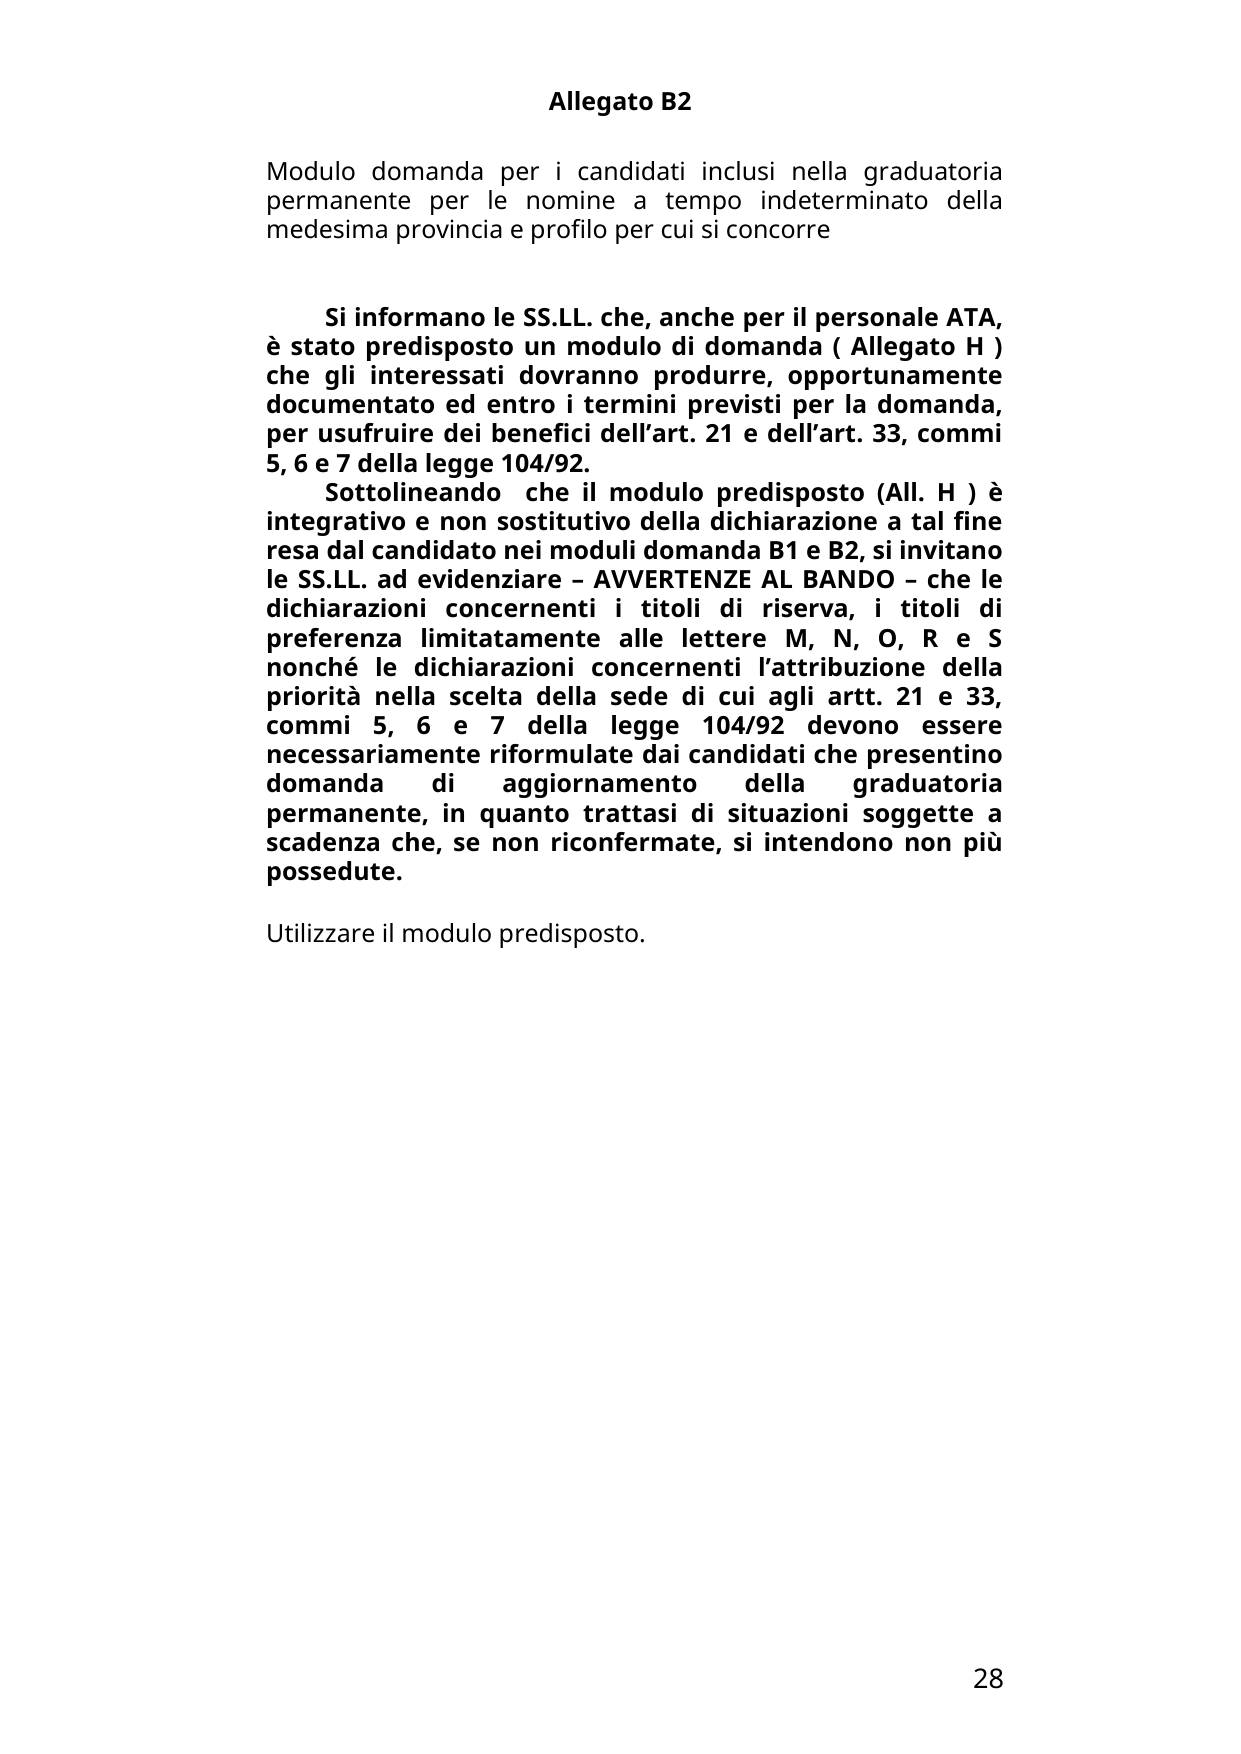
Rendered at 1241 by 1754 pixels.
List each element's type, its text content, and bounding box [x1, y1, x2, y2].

text Utilizzare il modulo predisposto. [266, 915, 1004, 949]
text Modulo domanda per i candidati inclusi nella graduatoria permanente per le nomine a tempo indeterminato della medesima provincia e profilo per cui si concorre [266, 157, 1004, 244]
text Si informano le SS.LL. che, anche per il personale ATA, è stato predisposto un modulo di domanda ( Allegato H ) che gli interessati dovranno produrre, opportunamente documentato ed entro i termini previsti per la domanda, per usufruire dei benefici dell’art. 21 e dell’art. 33, commi 5, 6 e 7 della legge 104/92. [266, 303, 1004, 478]
text Sottolineando che il modulo predisposto (All. H ) è integrativo e non sostitutivo della dichiarazione a tal fine resa dal candidato nei moduli domanda B1 e B2, si invitano le SS.LL. ad evidenziare – AVVERTENZE AL BANDO – che le dichiarazioni concernenti i titoli di riserva, i titoli di preferenza limitatamente alle lettere M, N, O, R e S nonché le dichiarazioni concernenti l’attribuzione della priorità nella scelta della sede di cui agli artt. 21 e 33, commi 5, 6 e 7 della legge 104/92 devono essere necessariamente riformulate dai candidati che presentino domanda di aggiornamento della graduatoria permanente, in quanto trattasi di situazioni soggette a scadenza che, se non riconfermate, si intendono non più possedute. [266, 478, 1004, 886]
subtitle Allegato B2 [236, 84, 1004, 151]
